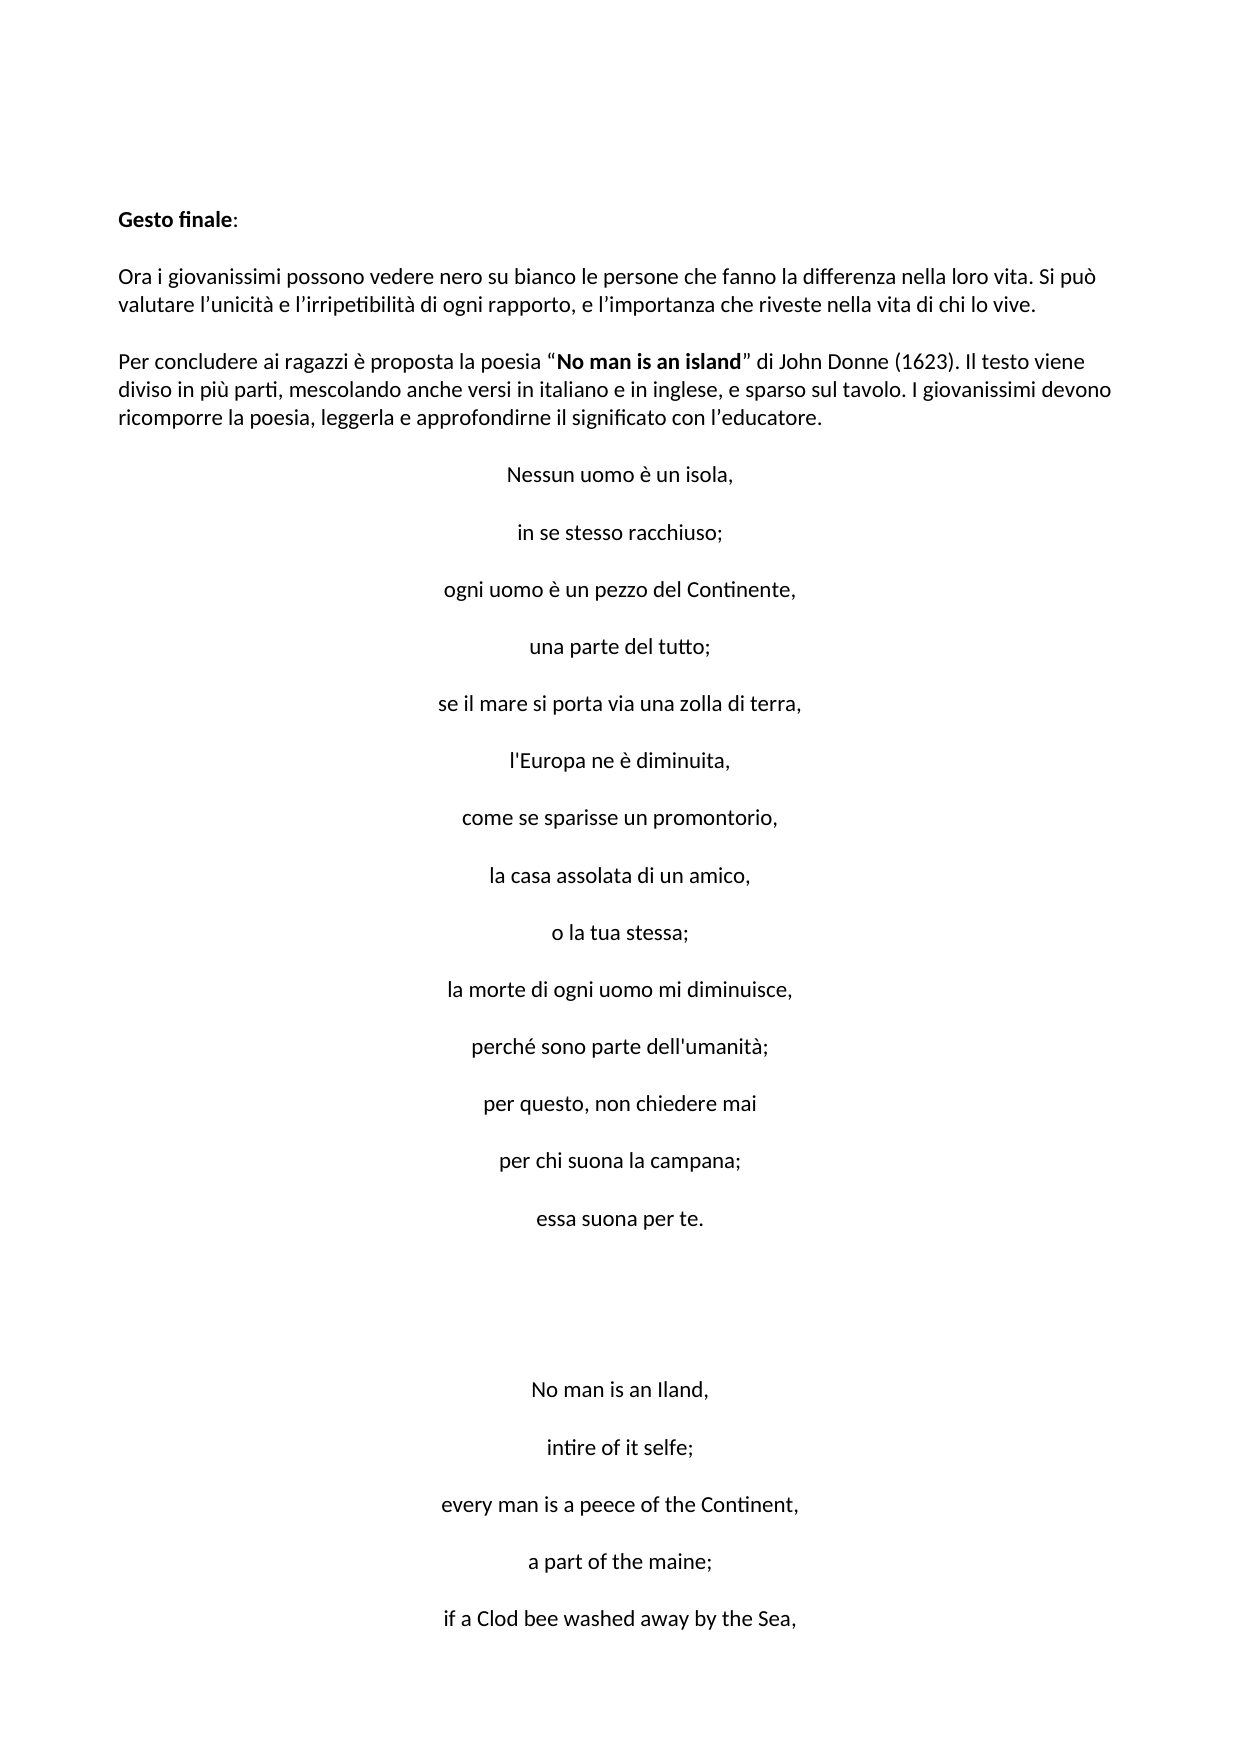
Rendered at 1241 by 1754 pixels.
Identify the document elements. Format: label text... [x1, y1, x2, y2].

text perché sono parte dell'umanità; [118, 1032, 1122, 1060]
text come se sparisse un promontorio, [118, 803, 1122, 832]
text a part of the maine; [118, 1547, 1122, 1575]
text se il mare si porta via una zolla di terra, [118, 689, 1122, 717]
text Gesto finale: [118, 205, 1122, 233]
text l'Europa ne è diminuita, [118, 746, 1122, 774]
text Nessun uomo è un isola, [118, 460, 1122, 488]
text essa suona per te. [118, 1204, 1122, 1232]
text per chi suona la campana; [118, 1147, 1122, 1175]
text la morte di ogni uomo mi diminuisce, [118, 975, 1122, 1003]
text intire of it selfe; [118, 1433, 1122, 1461]
text every man is a peece of the Continent, [118, 1490, 1122, 1518]
text if a Clod bee washed away by the Sea, [118, 1604, 1122, 1632]
text in se stesso racchiuso; [118, 518, 1122, 546]
text o la tua stessa; [118, 918, 1122, 946]
text una parte del tutto; [118, 632, 1122, 660]
text No man is an Iland, [118, 1375, 1122, 1403]
text Ora i giovanissimi possono vedere nero su bianco le persone che fanno la differenza nella loro vita. Si può valutare l’unicità e l’irripetibilità di ogni rapporto, e l’importanza che riveste nella vita di chi lo vive. [118, 262, 1122, 318]
text ogni uomo è un pezzo del Continente, [118, 575, 1122, 603]
text Per concludere ai ragazzi è proposta la poesia “No man is an island” di John Donne (1623). Il testo viene diviso in più parti, mescolando anche versi in italiano e in inglese, e sparso sul tavolo. I giovanissimi devono ricomporre la poesia, leggerla e approfondirne il significato con l’educatore. [118, 347, 1122, 431]
text la casa assolata di un amico, [118, 861, 1122, 889]
text per questo, non chiedere mai [118, 1089, 1122, 1117]
